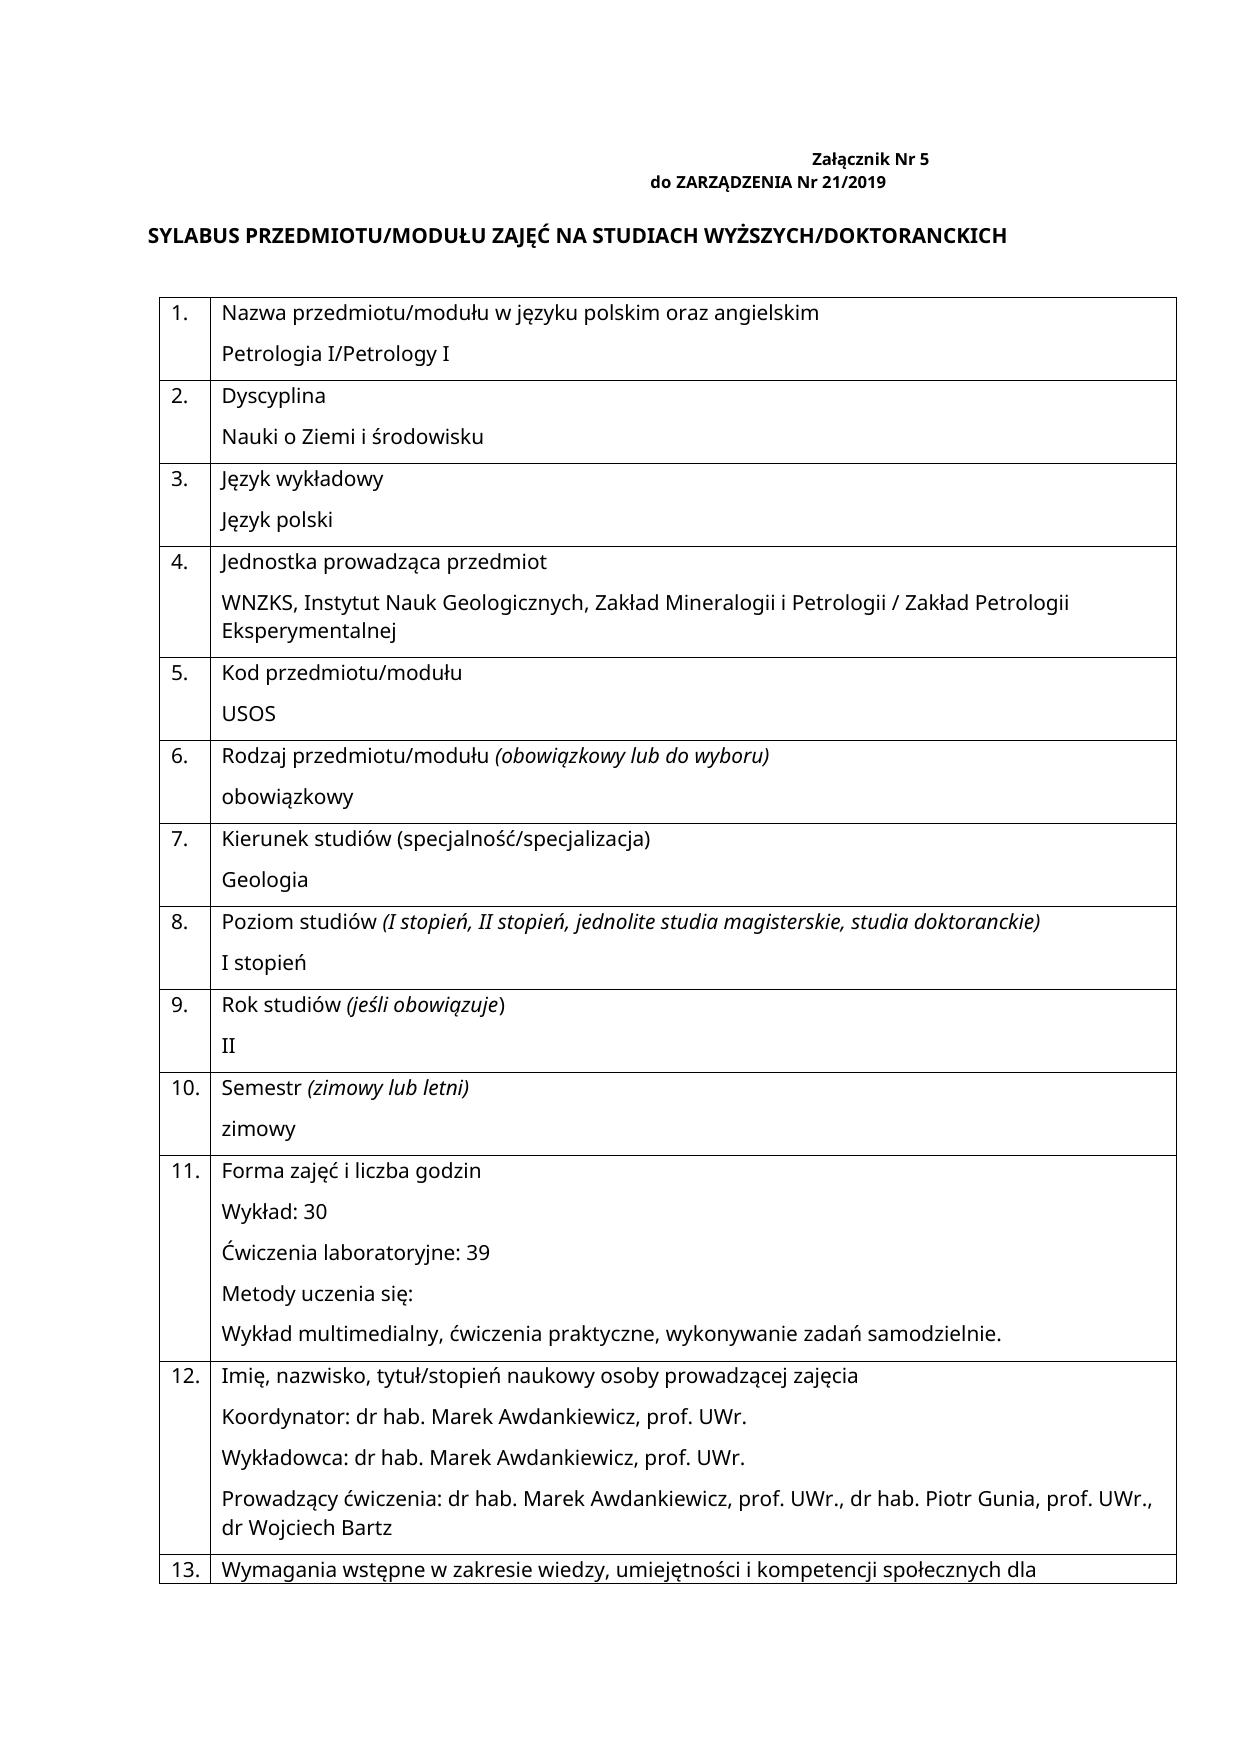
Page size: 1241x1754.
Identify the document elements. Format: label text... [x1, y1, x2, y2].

table_cell [160, 1073, 210, 1155]
table_header Nazwa przedmiotu/modułu w języku polskim oraz angielskim Petrologia I/Petrology I [211, 298, 1176, 380]
table_cell [160, 1156, 210, 1361]
table_cell Język wykładowy Język polski [211, 464, 1176, 546]
table_cell Imię, nazwisko, tytuł/stopień naukowy osoby prowadzącej zajęcia Koordynator: dr hab. Marek Awdankiewicz, prof. UWr. Wykładowca: dr hab. Marek Awdankiewicz, prof. UWr. Prowadzący ćwiczenia: dr hab. Marek Awdankiewicz, prof. UWr., dr hab. Piotr Gunia, prof. UWr., dr Wojciech Bartz [211, 1362, 1176, 1554]
table_cell [160, 1555, 210, 1583]
table_cell Kod przedmiotu/modułu USOS [211, 658, 1176, 740]
table_cell [160, 547, 210, 657]
table_cell Semestr (zimowy lub letni) zimowy [211, 1073, 1176, 1155]
table_cell [160, 990, 210, 1072]
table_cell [211, 1555, 1176, 1583]
table_cell [160, 907, 210, 989]
table_header [160, 298, 210, 380]
table_cell Kierunek studiów (specjalność/specjalizacja) Geologia [211, 824, 1176, 906]
table_cell [160, 381, 210, 463]
table_cell Rodzaj przedmiotu/modułu (obowiązkowy lub do wyboru) obowiązkowy [211, 741, 1176, 823]
text Załącznik Nr 5 [812, 148, 1093, 170]
table_cell Rok studiów (jeśli obowiązuje) II [211, 990, 1176, 1072]
table_cell Forma zajęć i liczba godzin Wykład: 30 Ćwiczenia laboratoryjne: 39 Metody uczenia się: Wykład multimedialny, ćwiczenia praktyczne, wykonywanie zadań samodzielnie. [211, 1156, 1176, 1361]
text do ZARZĄDZENIA Nr 21/2019 [148, 170, 1093, 193]
table_cell [160, 464, 210, 546]
table_cell Poziom studiów (I stopień, II stopień, jednolite studia magisterskie, studia doktoranckie) I stopień [211, 907, 1176, 989]
table_cell [160, 658, 210, 740]
table_cell Dyscyplina Nauki o Ziemi i środowisku [211, 381, 1176, 463]
table_cell [160, 741, 210, 823]
text SYLABUS PRZEDMIOTU/MODUŁU ZAJĘĆ NA STUDIACH WYŻSZYCH/DOKTORANCKICH [148, 221, 1093, 250]
table_cell Jednostka prowadząca przedmiot WNZKS, Instytut Nauk Geologicznych, Zakład Mineralogii i Petrologii / Zakład Petrologii Eksperymentalnej [211, 547, 1176, 657]
table_cell [160, 824, 210, 906]
table_cell [160, 1362, 210, 1554]
